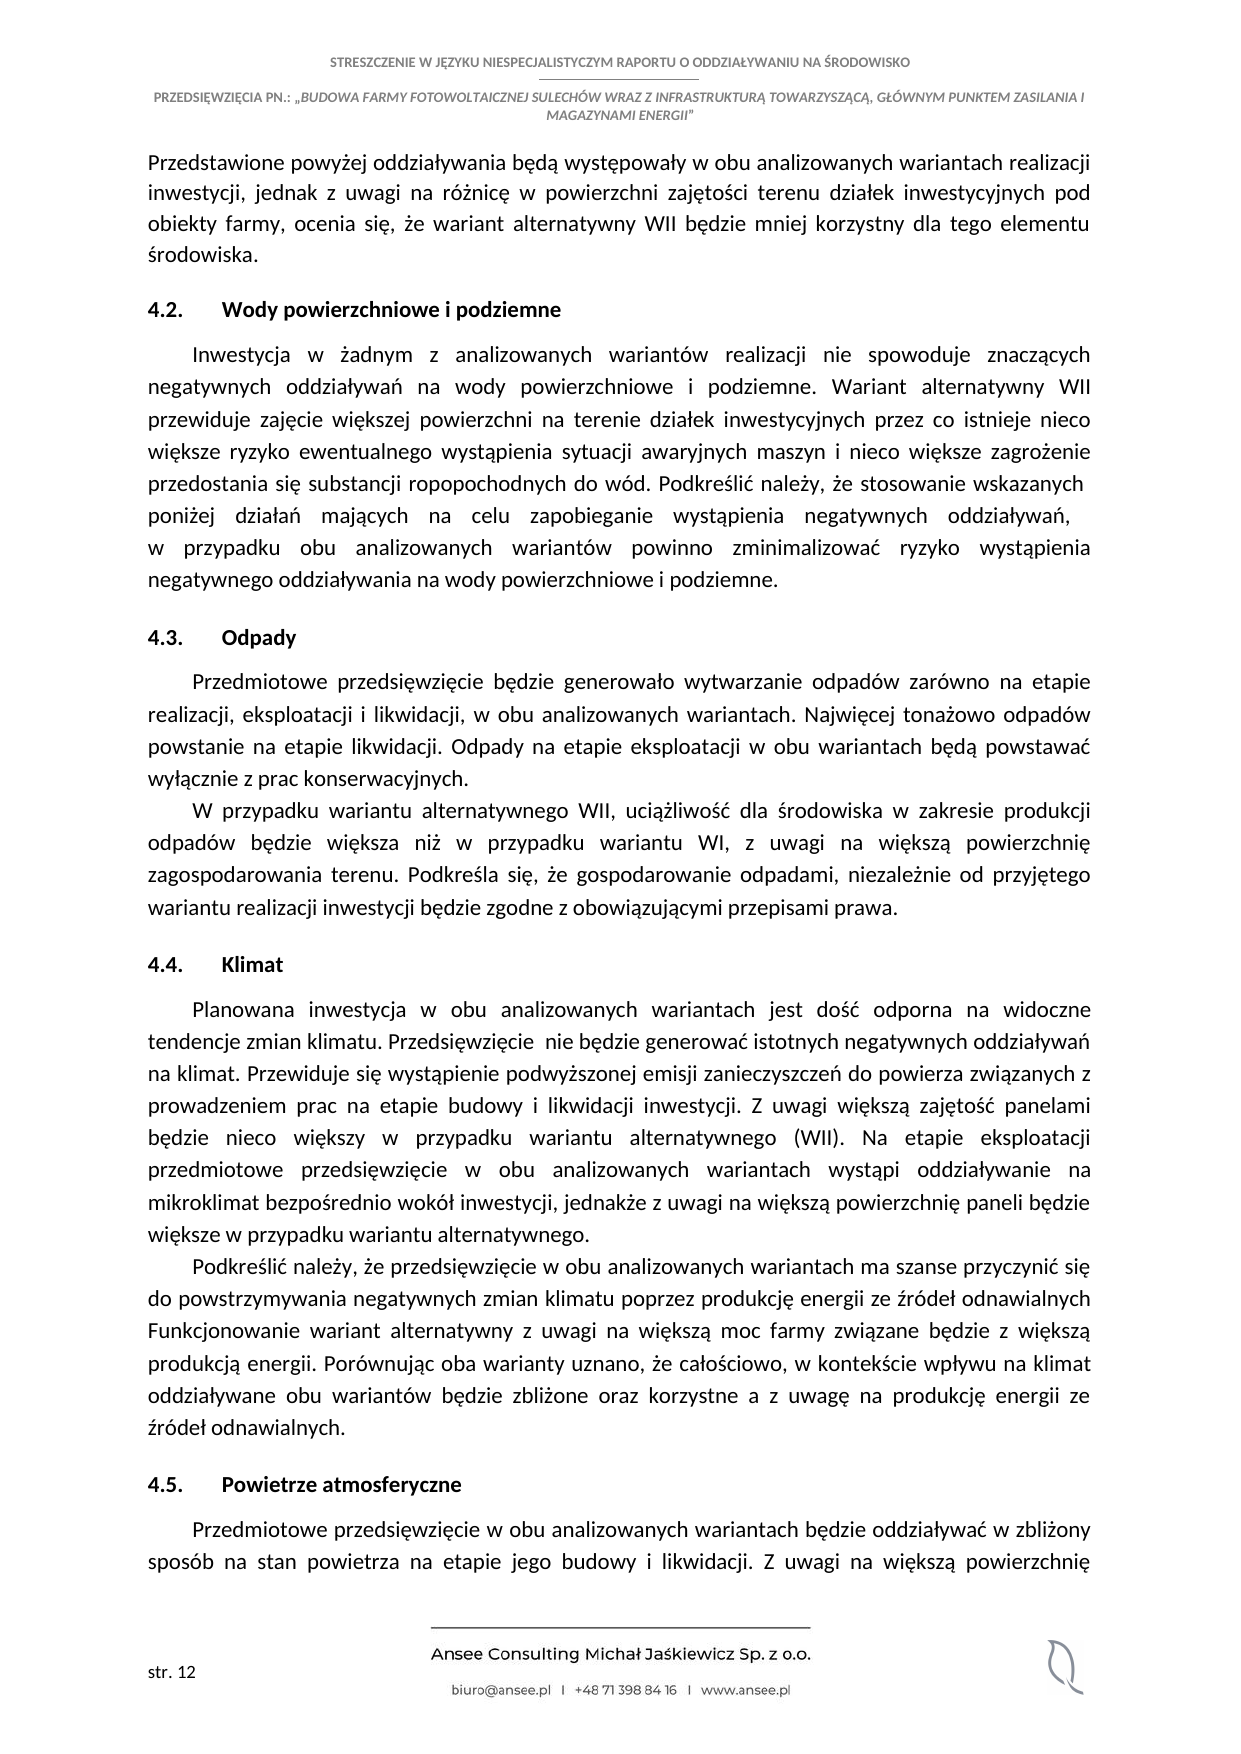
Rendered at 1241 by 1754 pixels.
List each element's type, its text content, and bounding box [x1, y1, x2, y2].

text W przypadku wariantu alternatywnego WII, uciążliwość dla środowiska w zakresie produkcji odpadów będzie większa niż w przypadku wariantu WI, z uwagi na większą powierzchnię zagospodarowania terenu. Podkreśla się, że gospodarowanie odpadami, niezależnie od przyjętego wariantu realizacji inwestycji będzie zgodne z obowiązującymi przepisami prawa. [148, 796, 1092, 921]
list Wody powierzchniowe i podziemne [148, 296, 1092, 324]
text Podkreślić należy, że przedsięwzięcie w obu analizowanych wariantach ma szanse przyczynić się do powstrzymywania negatywnych zmian klimatu poprzez produkcję energii ze źródeł odnawialnych Funkcjonowanie wariant alternatywny z uwagi na większą moc farmy związane będzie z większą produkcją energii. Porównując oba warianty uznano, że całościowo, w kontekście wpływu na klimat oddziaływane obu wariantów będzie zbliżone oraz korzystne a z uwagę na produkcję energii ze źródeł odnawialnych. [148, 1252, 1092, 1441]
text Przedmiotowe przedsięwzięcie będzie generowało wytwarzanie odpadów zarówno na etapie realizacji, eksploatacji i likwidacji, w obu analizowanych wariantach. Najwięcej tonażowo odpadów powstanie na etapie likwidacji. Odpady na etapie eksploatacji w obu wariantach będą powstawać wyłącznie z prac konserwacyjnych. [148, 667, 1092, 792]
picture [1047, 1640, 1084, 1695]
list Odpady [148, 623, 1092, 651]
text Planowana inwestycja w obu analizowanych wariantach jest dość odporna na widoczne tendencje zmian klimatu. Przedsięwzięcie nie będzie generować istotnych negatywnych oddziaływań na klimat. Przewiduje się wystąpienie podwyższonej emisji zanieczyszczeń do powierza związanych z prowadzeniem prac na etapie budowy i likwidacji inwestycji. Z uwagi większą zajętość panelami będzie nieco większy w przypadku wariantu alternatywnego (WII). Na etapie eksploatacji przedmiotowe przedsięwzięcie w obu analizowanych wariantach wystąpi oddziaływanie na mikroklimat bezpośrednio wokół inwestycji, jednakże z uwagi na większą powierzchnię paneli będzie większe w przypadku wariantu alternatywnego. [148, 995, 1092, 1248]
list Klimat [148, 950, 1092, 978]
text Inwestycja w żadnym z analizowanych wariantów realizacji nie spowoduje znaczących negatywnych oddziaływań na wody powierzchniowe i podziemne. Wariant alternatywny WII przewiduje zajęcie większej powierzchni na terenie działek inwestycyjnych przez co istnieje nieco większe ryzyko ewentualnego wystąpienia sytuacji awaryjnych maszyn i nieco większe zagrożenie przedostania się substancji ropopochodnych do wód. Podkreślić należy, że stosowanie wskazanych poniżej działań mających na celu zapobieganie wystąpienia negatywnych oddziaływań, w przypadku obu analizowanych wariantów powinno zminimalizować ryzyko wystąpienia negatywnego oddziaływania na wody powierzchniowe i podziemne. [148, 340, 1092, 594]
list Powietrze atmosferyczne [148, 1470, 1092, 1498]
picture [407, 1595, 830, 1733]
